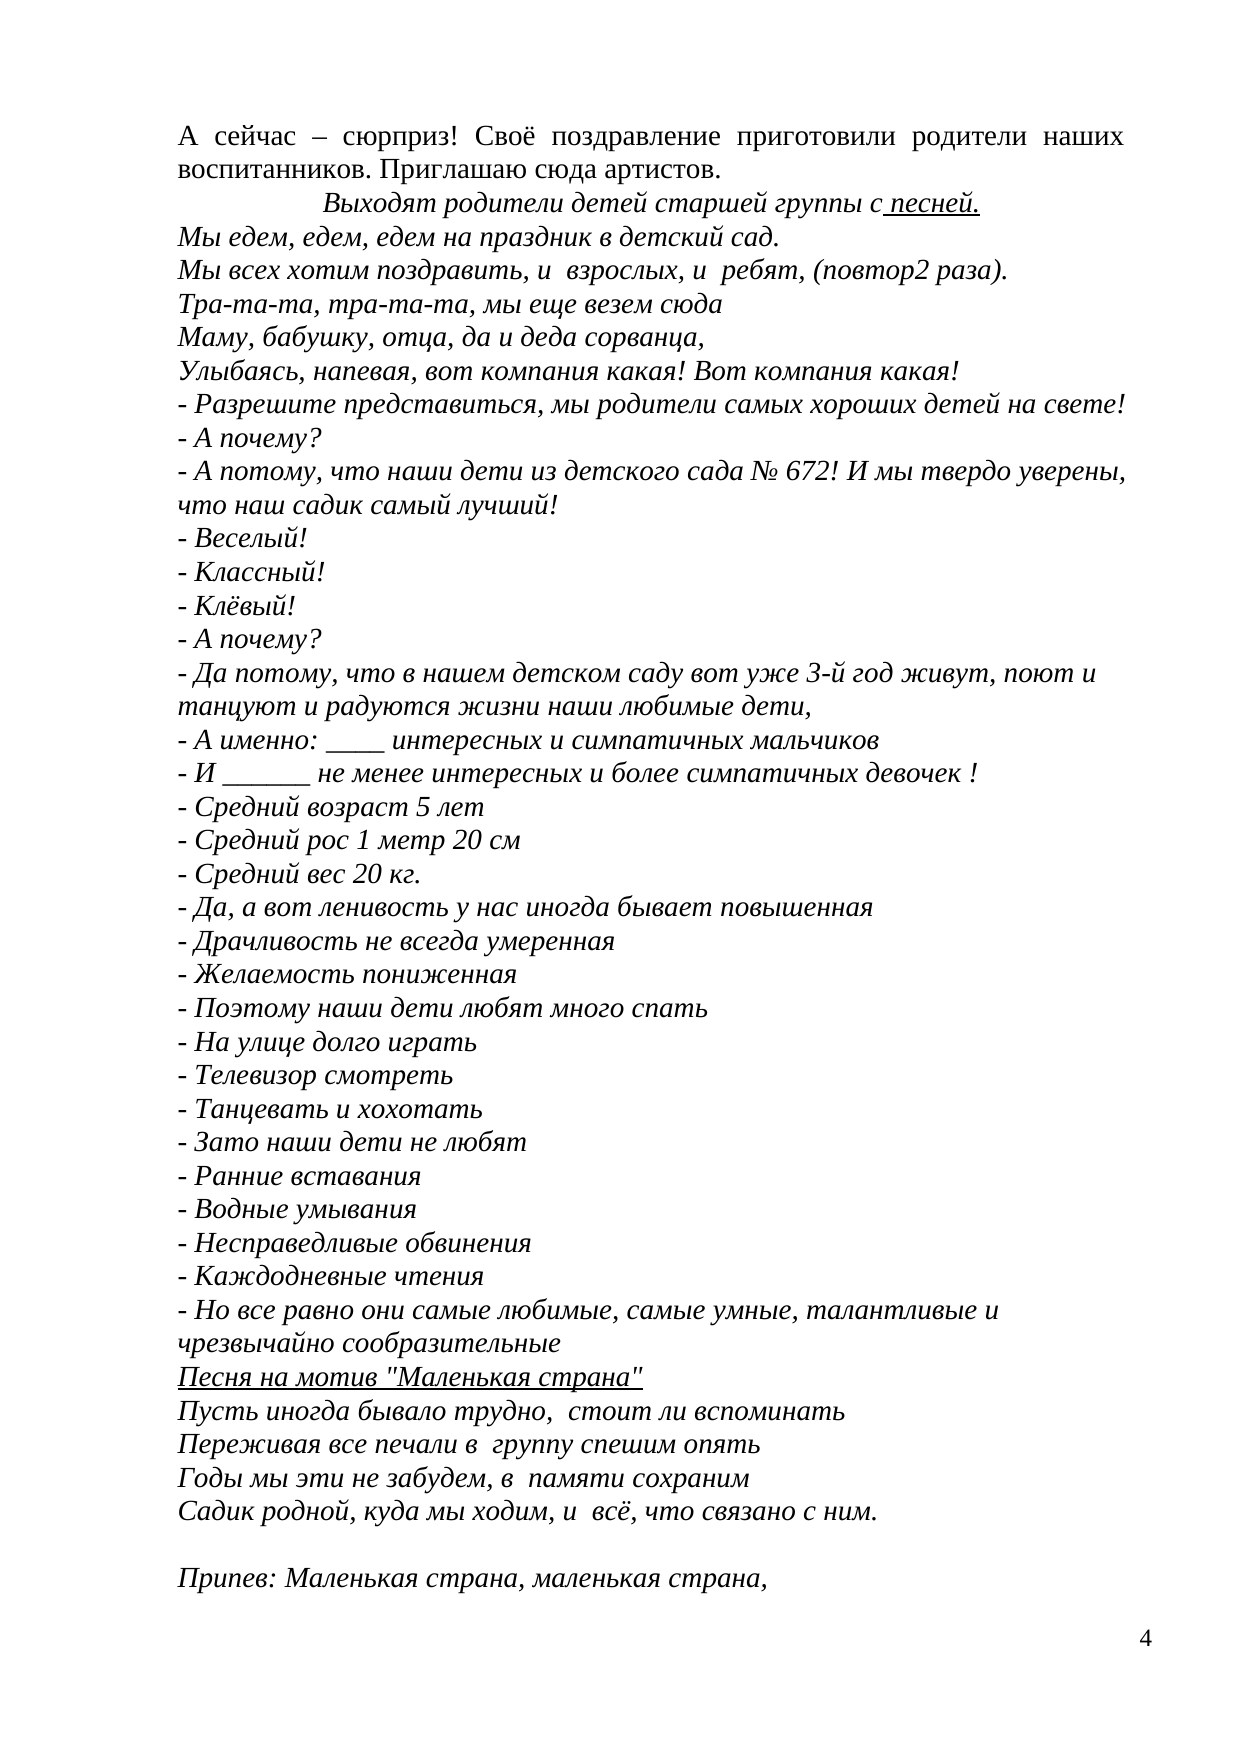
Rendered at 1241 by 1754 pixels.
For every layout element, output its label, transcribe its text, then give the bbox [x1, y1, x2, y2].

text Выходят родители детей старшей группы с песней. [177, 185, 1125, 219]
text А сейчас – сюрприз! Своё поздравление приготовили родители наших воспитанников. Приглашаю сюда артистов. [177, 118, 1125, 185]
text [177, 219, 1152, 1594]
